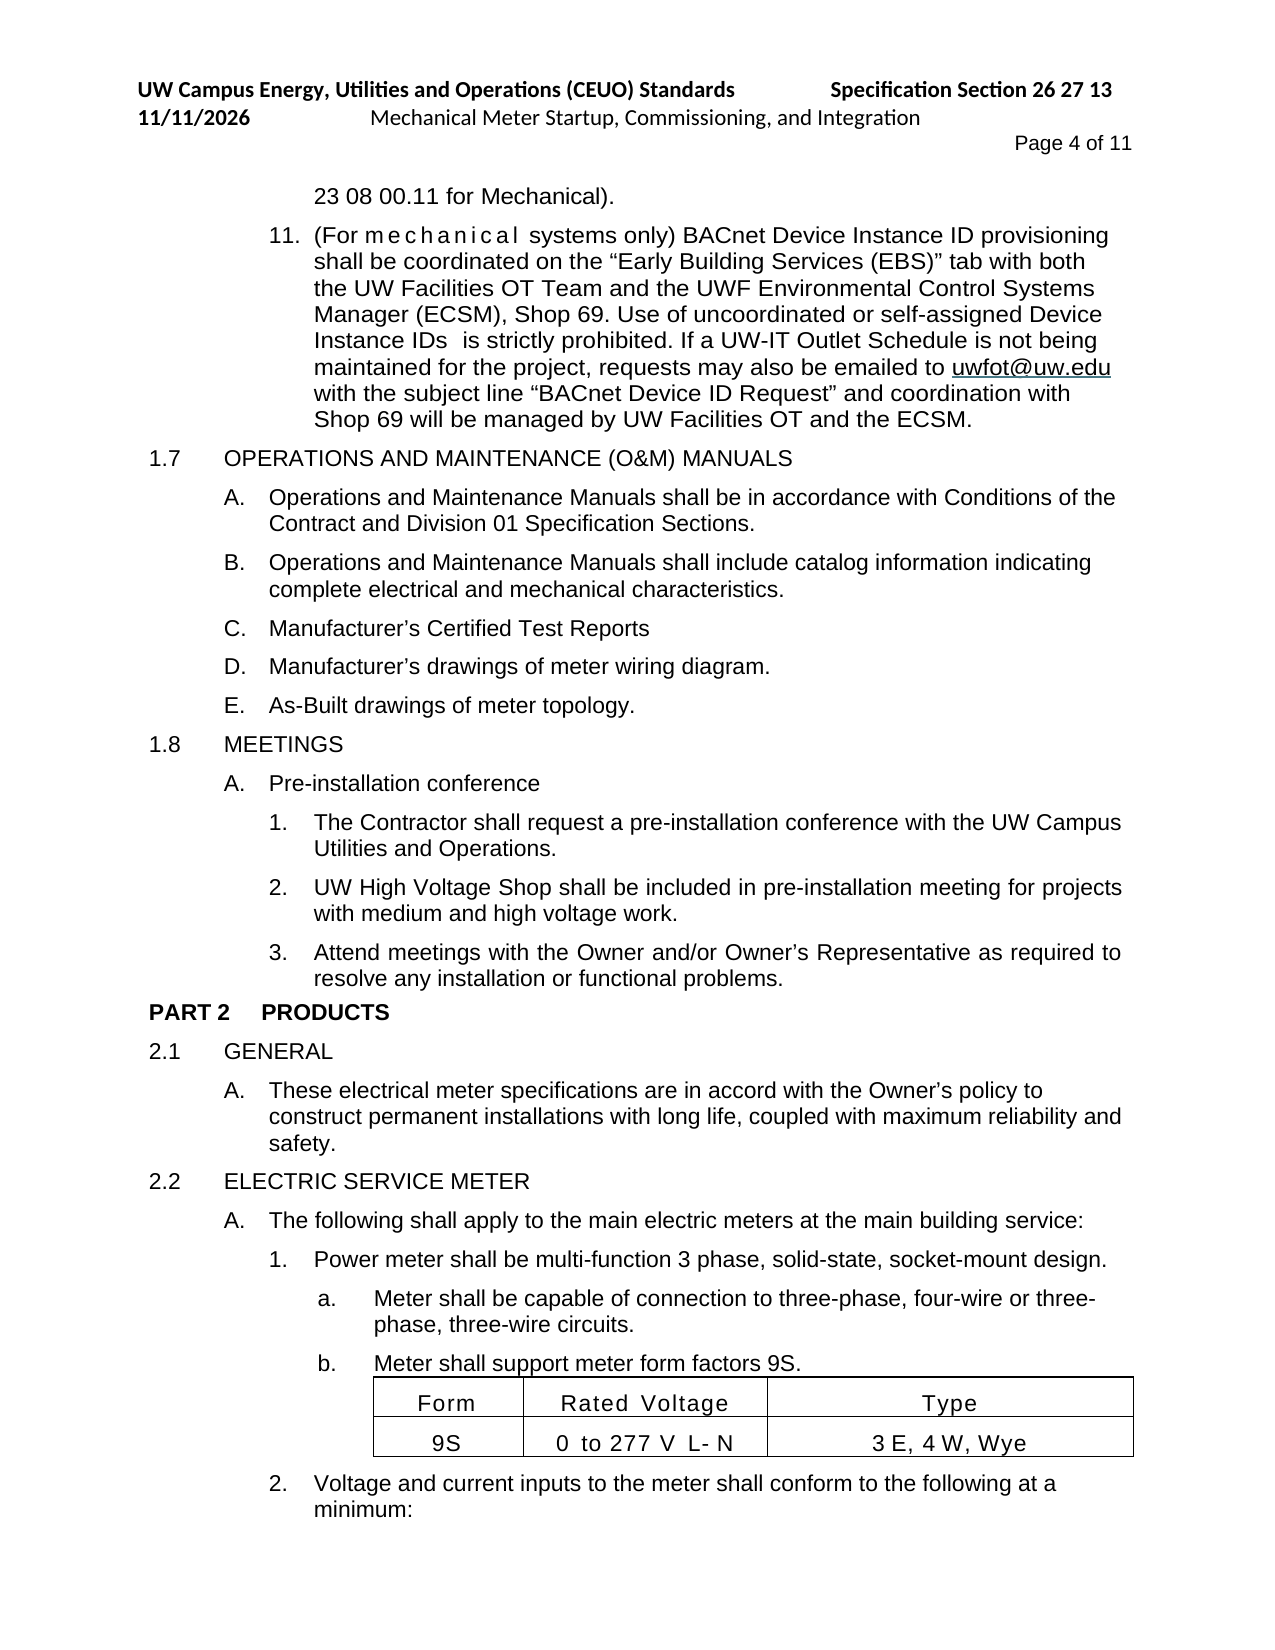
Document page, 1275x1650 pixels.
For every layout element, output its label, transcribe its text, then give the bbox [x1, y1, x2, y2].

list GENERAL [149, 1038, 1133, 1064]
list Pre-installation conference [224, 770, 1133, 796]
table_cell 9S [374, 1417, 523, 1456]
list As-Built drawings of meter topology. [224, 692, 1133, 718]
list Manufacturer’s drawings of meter wiring diagram. [224, 653, 1133, 680]
table_cell 3 E, 4 W, Wye [768, 1417, 1133, 1456]
list Operations and Maintenance Manuals shall be in accordance with Conditions of the Contract and Division 01 Specification Sections. [224, 484, 1122, 537]
list ELECTRIC SERVICE METER [149, 1168, 1133, 1195]
table_cell 0 to 277 V L- N [524, 1417, 767, 1456]
table_header Form [374, 1378, 523, 1416]
list (For mechanical systems only) BACnet Device Instance ID provisioning shall be coordinated on the “Early Building Services (EBS)” tab with both the UW Facilities OT Team and the UWF Environmental Control Systems Manager (ECSM), Shop 69. Use of uncoordinated or self-assigned Device Instance IDs is strictly prohibited. If a UW-IT Outlet Schedule is not being maintained for the project, requests may also be emailed to uwfot@uw.edu with the subject line “BACnet Device ID Request” and coordination with Shop 69 will be managed by UW Facilities OT and the ECSM. [269, 222, 1122, 433]
list Voltage and current inputs to the meter shall conform to the following at a minimum: [269, 1469, 1133, 1522]
list OPERATIONS AND MAINTENANCE (O&M) MANUALS [149, 445, 1133, 472]
list Attend meetings with the Owner and/or Owner’s Representative as required to resolve any installation or functional problems. [269, 939, 1123, 992]
table_header Rated Voltage [524, 1378, 767, 1416]
list MEETINGS [149, 731, 1133, 757]
subtitle PART 2 PRODUCTS [149, 999, 1043, 1026]
list The Contractor shall request a pre-installation conference with the UW Campus Utilities and Operations. [269, 809, 1123, 861]
list Meter shall be capable of connection to three-phase, four-wire or three-phase, three-wire circuits. [317, 1285, 1117, 1337]
list Manufacturer’s Certified Test Reports [224, 614, 1133, 641]
list UW High Voltage Shop shall be included in pre-installation meeting for projects with medium and high voltage work. [269, 874, 1123, 927]
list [269, 183, 1122, 209]
list Meter shall support meter form factors 9S. [317, 1350, 1133, 1376]
list These electrical meter specifications are in accord with the Owner’s policy to construct permanent installations with long life, coupled with maximum reliability and safety. [224, 1077, 1123, 1156]
list Power meter shall be multi-function 3 phase, solid-state, socket-mount design. [269, 1246, 1133, 1272]
list Operations and Maintenance Manuals shall include catalog information indicating complete electrical and mechanical characteristics. [224, 549, 1122, 602]
list The following shall apply to the main electric meters at the main building service: [224, 1207, 1133, 1233]
table_header Type [768, 1378, 1133, 1416]
